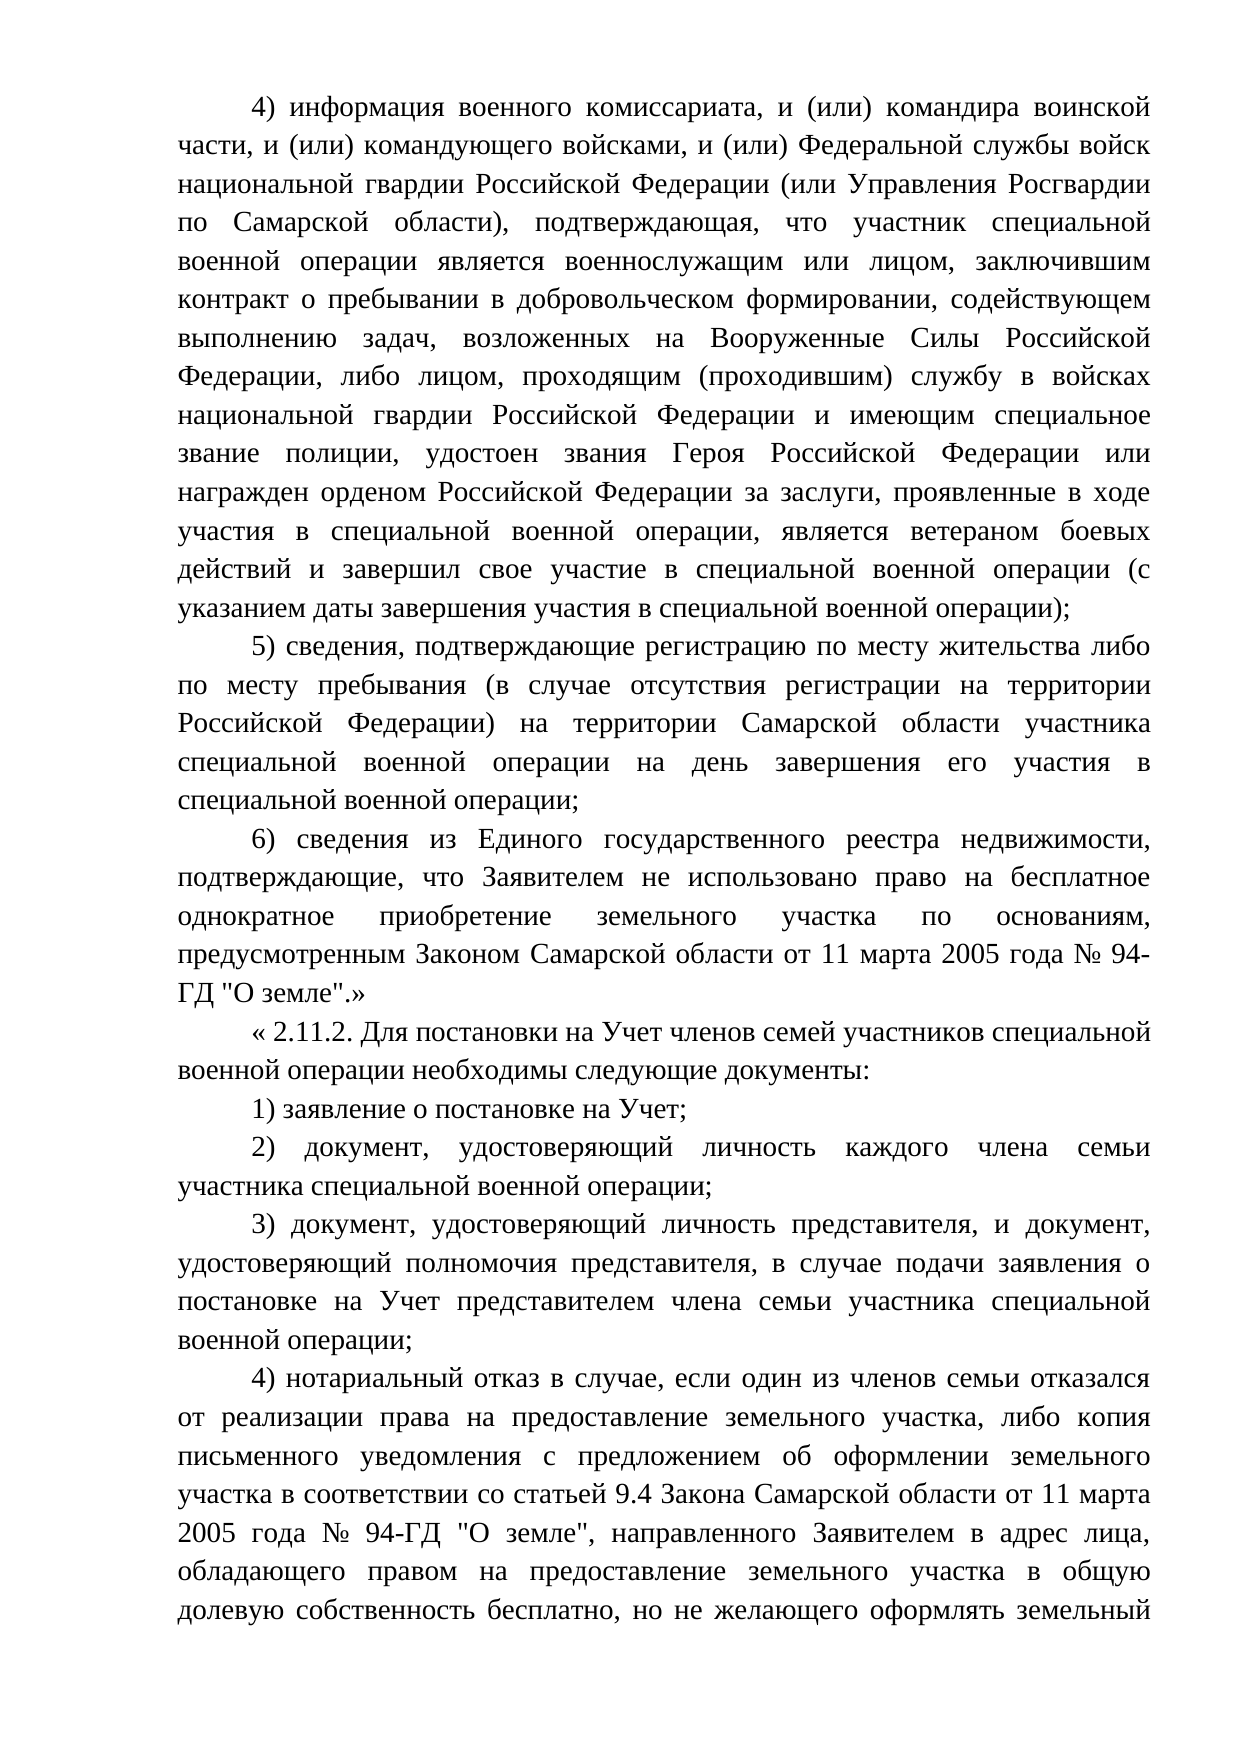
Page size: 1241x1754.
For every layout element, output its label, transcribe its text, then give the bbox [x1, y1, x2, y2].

text 4) информация военного комиссариата, и (или) командира воинской части, и (или) командующего войсками, и (или) Федеральной службы войск национальной гвардии Российской Федерации (или Управления Росгвардии по Самарской области), подтверждающая, что участник специальной военной операции является военнослужащим или лицом, заключившим контракт о пребывании в добровольческом формировании, содействующем выполнению задач, возложенных на Вооруженные Силы Российской Федерации, либо лицом, проходящим (проходившим) службу в войсках национальной гвардии Российской Федерации и имеющим специальное звание полиции, удостоен звания Героя Российской Федерации или награжден орденом Российской Федерации за заслуги, проявленные в ходе участия в специальной военной операции, является ветераном боевых действий и завершил свое участие в специальной военной операции (с указанием даты завершения участия в специальной военной операции); [177, 89, 1152, 623]
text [177, 1361, 1152, 1625]
text « 2.11.2. Для постановки на Учет членов семей участников специальной военной операции необходимы следующие документы: [177, 1014, 1152, 1086]
text 2) документ, удостоверяющий личность каждого члена семьи участника специальной военной операции; [177, 1129, 1152, 1201]
text 3) документ, удостоверяющий личность представителя, и документ, удостоверяющий полномочия представителя, в случае подачи заявления о постановке на Учет представителем члена семьи участника специальной военной операции; [177, 1206, 1152, 1356]
text 6) сведения из Единого государственного реестра недвижимости, подтверждающие, что Заявителем не использовано право на бесплатное однократное приобретение земельного участка по основаниям, предусмотренным Законом Самарской области от 11 марта 2005 года № 94-ГД "О земле".» [177, 821, 1152, 1009]
text 1) заявление о постановке на Учет; [177, 1091, 1152, 1124]
text 5) сведения, подтверждающие регистрацию по месту жительства либо по месту пребывания (в случае отсутствия регистрации на территории Российской Федерации) на территории Самарской области участника специальной военной операции на день завершения его участия в специальной военной операции; [177, 628, 1152, 816]
